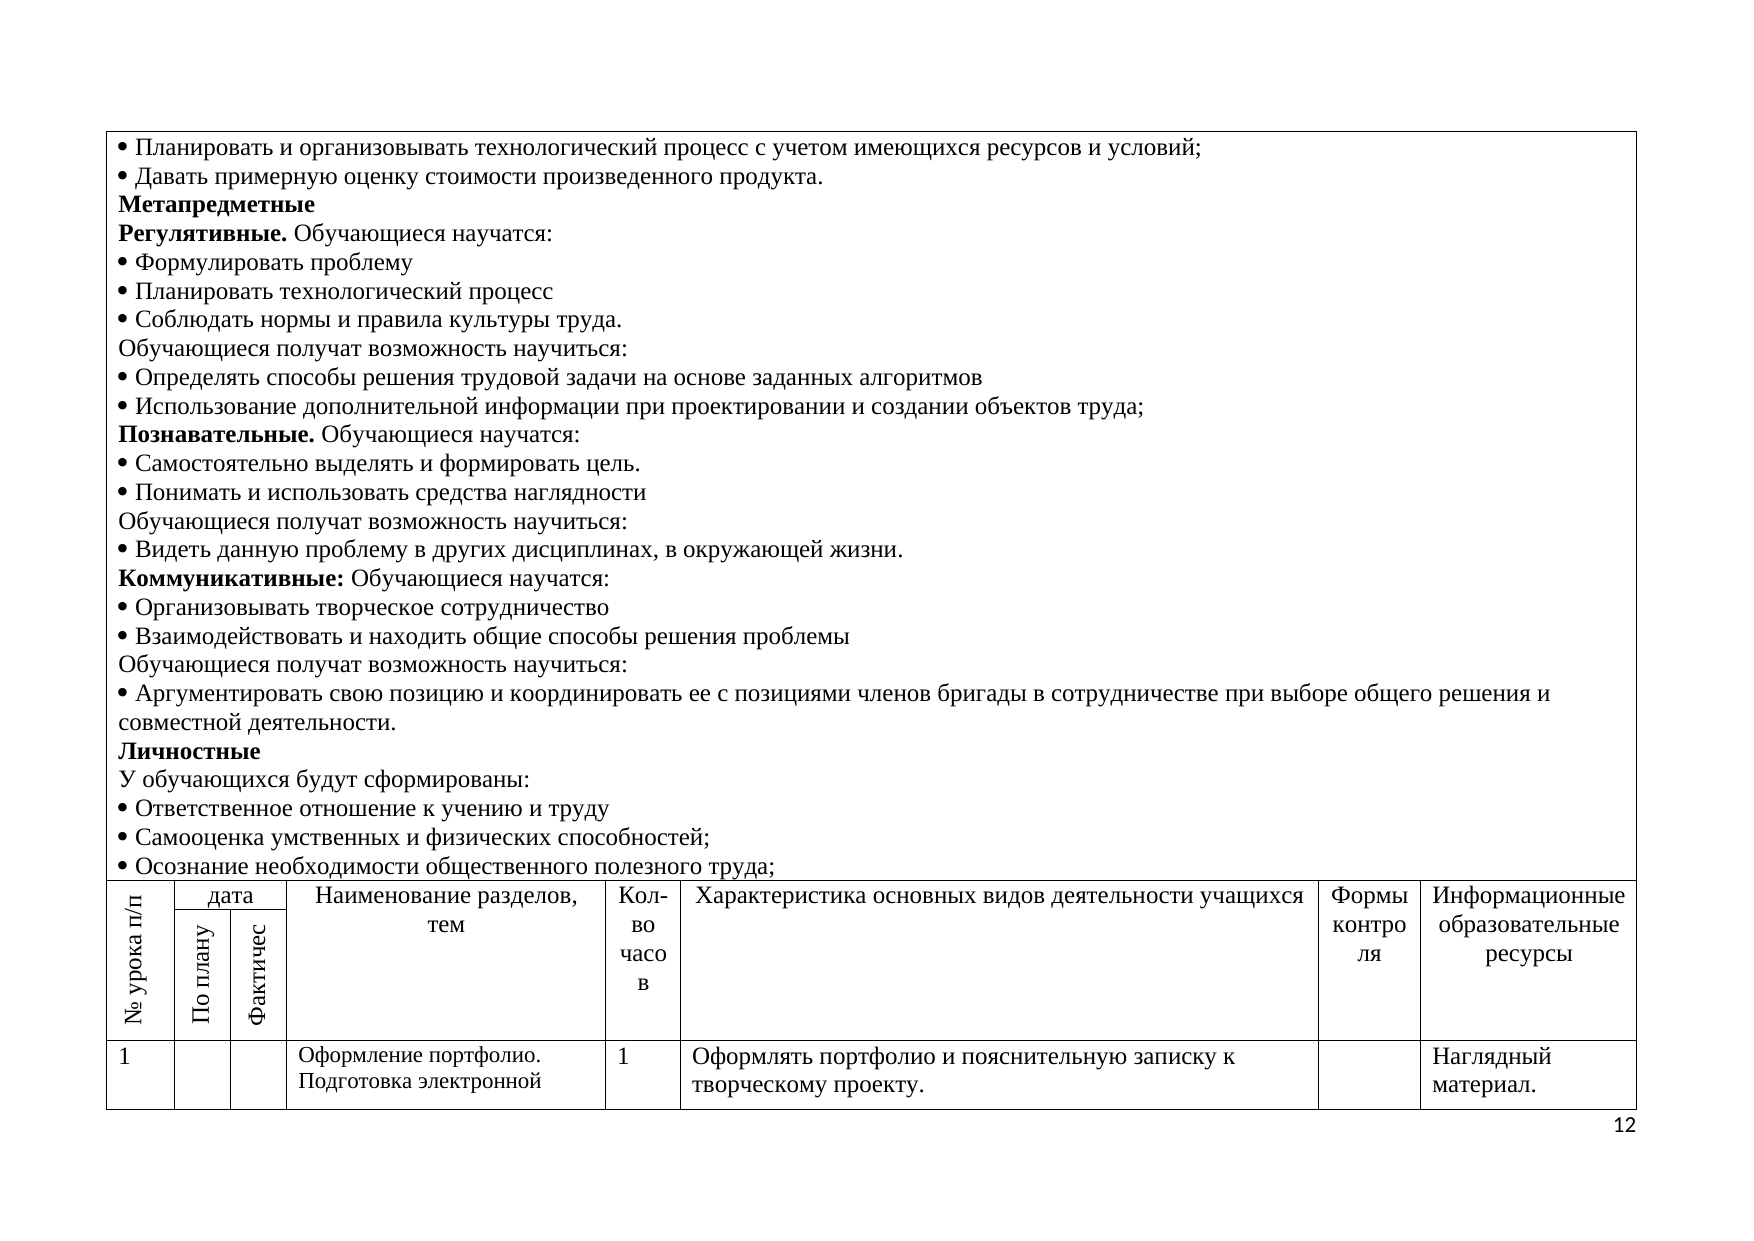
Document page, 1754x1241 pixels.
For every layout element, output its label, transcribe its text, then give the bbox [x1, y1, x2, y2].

table_cell Информационные образовательные ресурсы [1421, 881, 1636, 1040]
table_cell 1 [107, 1041, 174, 1109]
table_cell Наименование разделов, тем [287, 881, 605, 1040]
table_cell [175, 1041, 230, 1109]
table_cell [1319, 1041, 1420, 1109]
table_cell дата [175, 881, 286, 909]
table_cell Характеристика основных видов деятельности учащихся [681, 881, 1318, 1040]
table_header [107, 132, 1636, 879]
table_cell По плану [175, 910, 230, 1040]
table_cell № урока п/п [107, 881, 174, 1040]
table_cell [1421, 1041, 1636, 1109]
table_cell 1 [606, 1041, 680, 1109]
table_cell Кол-во часов [606, 881, 680, 1040]
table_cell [287, 1041, 605, 1109]
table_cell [681, 1041, 1318, 1109]
table_cell Формы контроля [1319, 881, 1420, 1040]
table_cell [231, 1041, 286, 1109]
table_cell Фактически [231, 910, 286, 1040]
